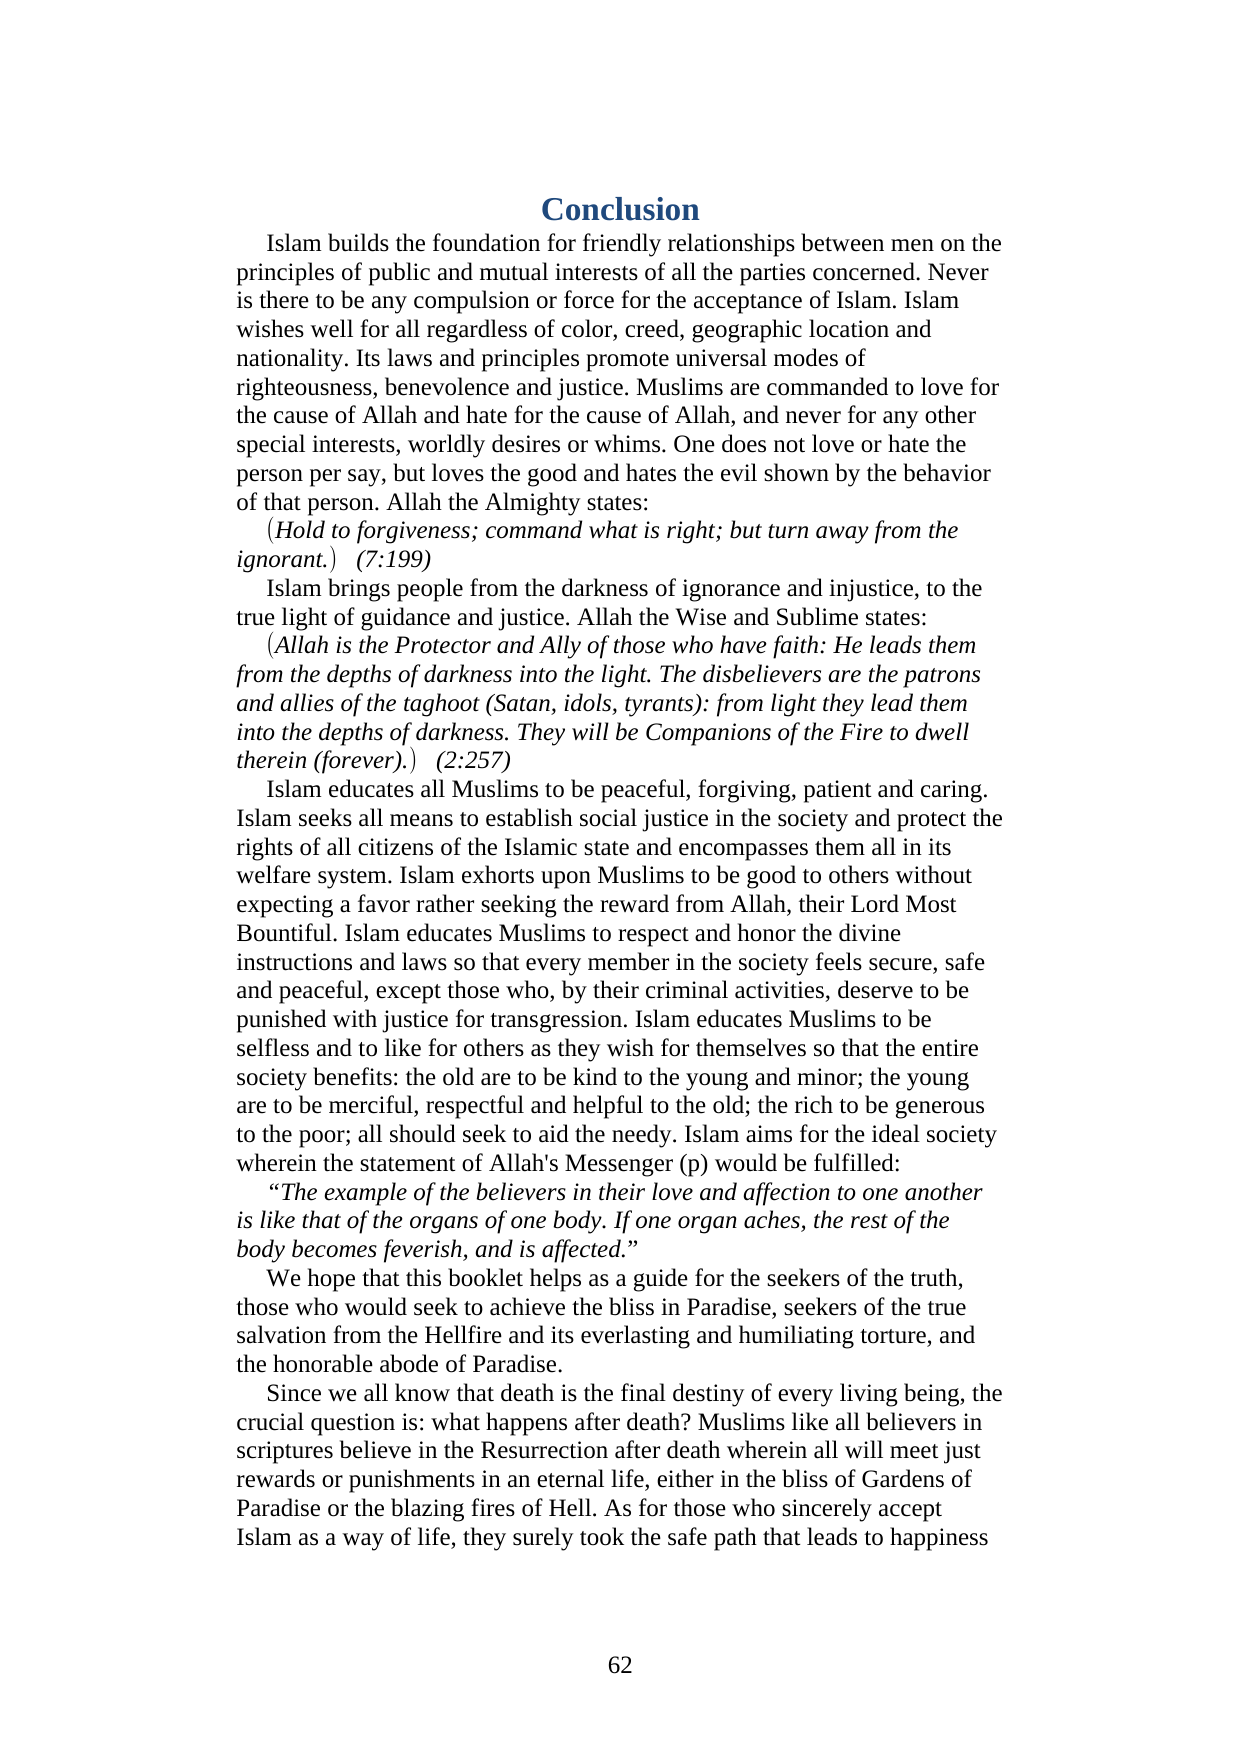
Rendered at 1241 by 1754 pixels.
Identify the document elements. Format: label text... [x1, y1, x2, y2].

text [236, 1378, 1004, 1551]
text Islam brings people from the darkness of ignorance and injustice, to the true light of guidance and justice. Allah the Wise and Sublime states: [236, 573, 1004, 631]
subtitle Conclusion [236, 190, 1004, 228]
text “The example of the believers in their love and affection to one another is like that of the organs of one body. If one organ aches, the rest of the body becomes feverish, and is affected.” [236, 1177, 1004, 1263]
text Islam builds the foundation for friendly relationships between men on the principles of public and mutual interests of all the parties concerned. Never is there to be any compulsion or force for the acceptance of Islam. Islam wishes well for all regardless of color, creed, geographic location and nationality. Its laws and principles promote universal modes of righteousness, benevolence and justice. Muslims are commanded to love for the cause of Allah and hate for the cause of Allah, and never for any other special interests, worldly desires or whims. One does not love or hate the person per say, but loves the good and hates the evil shown by the behavior of that person. Allah the Almighty states: [236, 228, 1004, 516]
text We hope that this booklet helps as a guide for the seekers of the truth, those who would seek to achieve the bliss in Paradise, seekers of the true salvation from the Hellfire and its everlasting and humiliating torture, and the honorable abode of . [236, 1263, 1004, 1378]
text Hold to forgiveness; command what is right; but turn away from the ignorant. (7:199) [236, 516, 1004, 573]
text Islam educates all Muslims to be peaceful, forgiving, patient and caring. Islam seeks all means to establish social justice in the society and protect the rights of all citizens of the Islamic state and encompasses them all in its welfare system. Islam exhorts upon Muslims to be good to others without expecting a favor rather seeking the reward from Allah, their Lord Most Bountiful. Islam educates Muslims to respect and honor the divine instructions and laws so that every member in the society feels secure, safe and peaceful, except those who, by their criminal activities, deserve to be punished with justice for transgression. Islam educates Muslims to be selfless and to like for others as they wish for themselves so that the entire society benefits: the old are to be kind to the young and minor; the young are to be merciful, respectful and helpful to the old; the rich to be generous to the poor; all should seek to aid the needy. Islam aims for the ideal society wherein the statement of Allah's Messenger (p) would be fulfilled: [236, 774, 1004, 1177]
text Allah is the Protector and Ally of those who have faith: He leads them from the depths of darkness into the light. The disbelievers are the patrons and allies of the taghoot (Satan, idols, tyrants): from light they lead them into the depths of darkness. They will be Companions of the Fire to dwell therein (forever). (2:257) [236, 631, 1004, 774]
